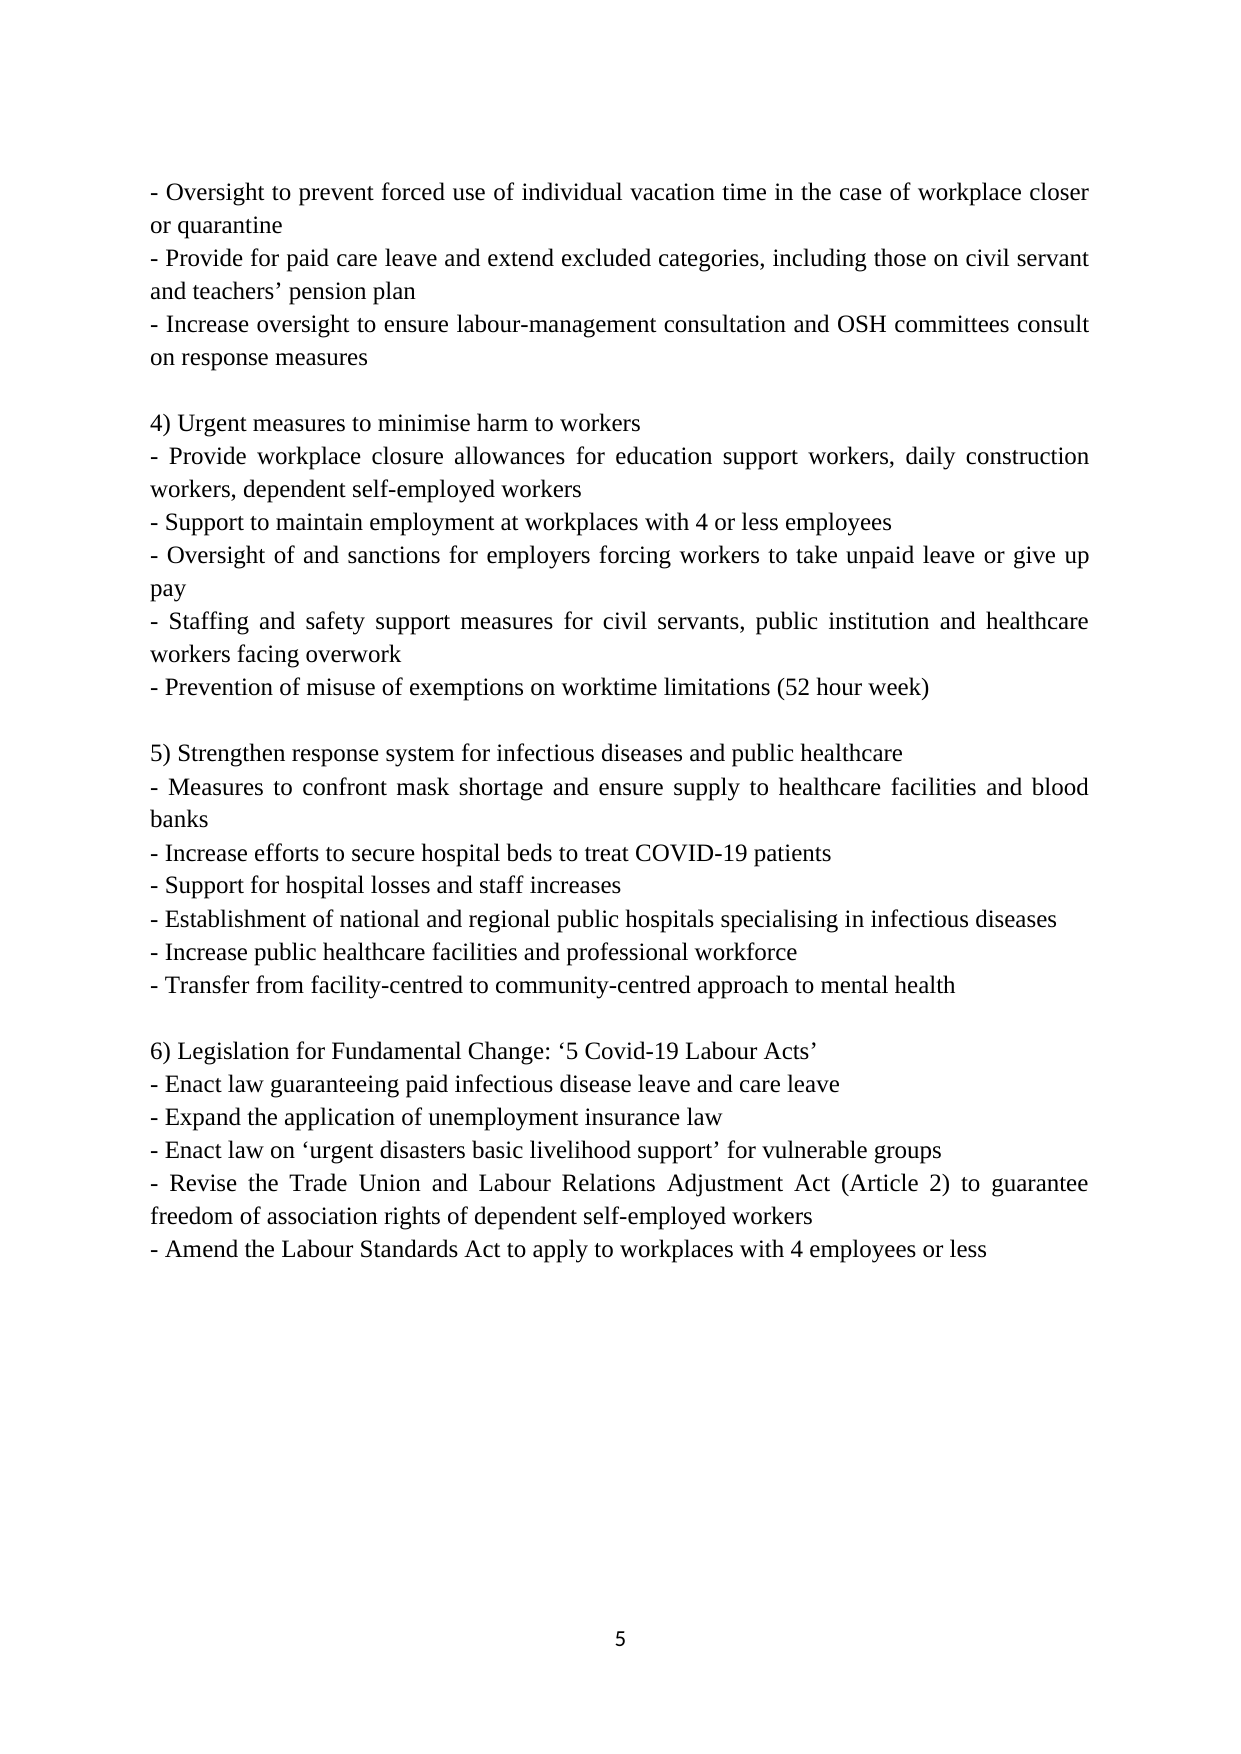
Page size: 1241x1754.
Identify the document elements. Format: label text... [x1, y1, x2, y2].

text - Transfer from facility-centred to community-centred approach to mental health [150, 970, 1090, 998]
text - Enact law on ‘urgent disasters basic livelihood support’ for vulnerable groups [150, 1135, 1090, 1163]
text - Support for hospital losses and staff increases [150, 871, 1090, 899]
text - Oversight to prevent forced use of individual vacation time in the case of workplace closer or quarantine [150, 177, 1090, 239]
text - Increase efforts to secure hospital beds to treat COVID-19 patients [150, 838, 1090, 866]
text - Revise the Trade Union and Labour Relations Adjustment Act (Article 2) to guarantee freedom of association rights of dependent self-employed workers [150, 1168, 1090, 1229]
text - Expand the application of unemployment insurance law [150, 1102, 1090, 1131]
text - Increase public healthcare facilities and professional workforce [150, 937, 1090, 965]
text - Amend the Labour Standards Act to apply to workplaces with 4 employees or less [150, 1234, 1090, 1263]
text - Increase oversight to ensure labour-management consultation and OSH committees consult on response measures [150, 309, 1090, 371]
text 6) Legislation for Fundamental Change: ‘5 Covid-19 Labour Acts’ [150, 1036, 1090, 1064]
text 5) Strengthen response system for infectious diseases and public healthcare [150, 738, 1090, 767]
text - Staffing and safety support measures for civil servants, public institution and healthcare workers facing overwork [150, 606, 1090, 668]
text - Provide for paid care leave and extend excluded categories, including those on civil servant and teachers’ pension plan [150, 243, 1090, 305]
text - Establishment of national and regional public hospitals specialising in infectious diseases [150, 904, 1090, 932]
text - Oversight of and sanctions for employers forcing workers to take unpaid leave or give up pay [150, 540, 1090, 602]
text - Provide workplace closure allowances for education support workers, daily construction workers, dependent self-employed workers [150, 441, 1090, 503]
text 4) Urgent measures to minimise harm to workers [150, 408, 1090, 437]
text - Support to maintain employment at workplaces with 4 or less employees [150, 507, 1090, 536]
text - Prevention of misuse of exemptions on worktime limitations (52 hour week) [150, 672, 1090, 701]
text - Measures to confront mask shortage and ensure supply to healthcare facilities and blood banks [150, 772, 1090, 833]
text - Enact law guaranteeing paid infectious disease leave and care leave [150, 1069, 1090, 1097]
